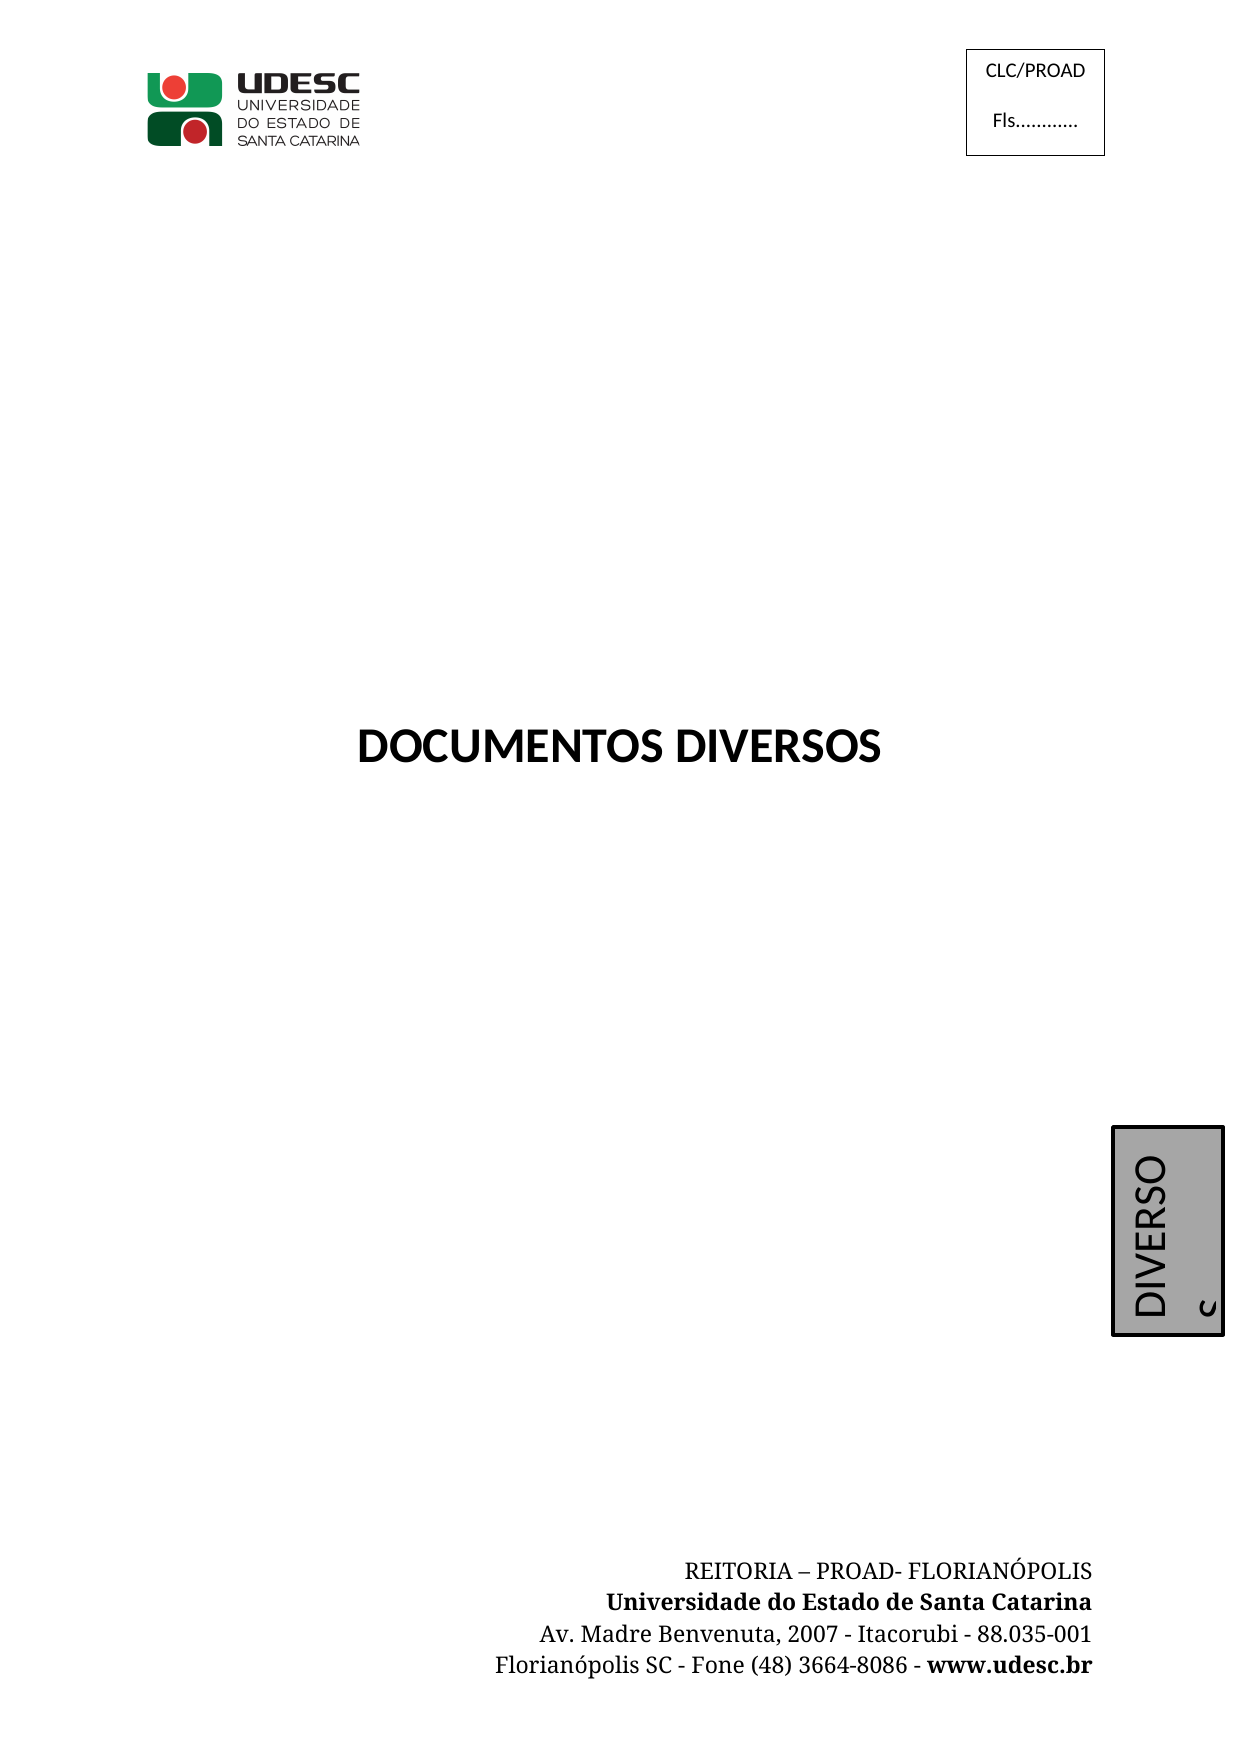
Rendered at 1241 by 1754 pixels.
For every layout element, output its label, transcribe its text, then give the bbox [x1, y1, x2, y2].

subtitle DOCUMENTOS DIVERSOS [148, 714, 1092, 775]
picture [147, 73, 360, 146]
